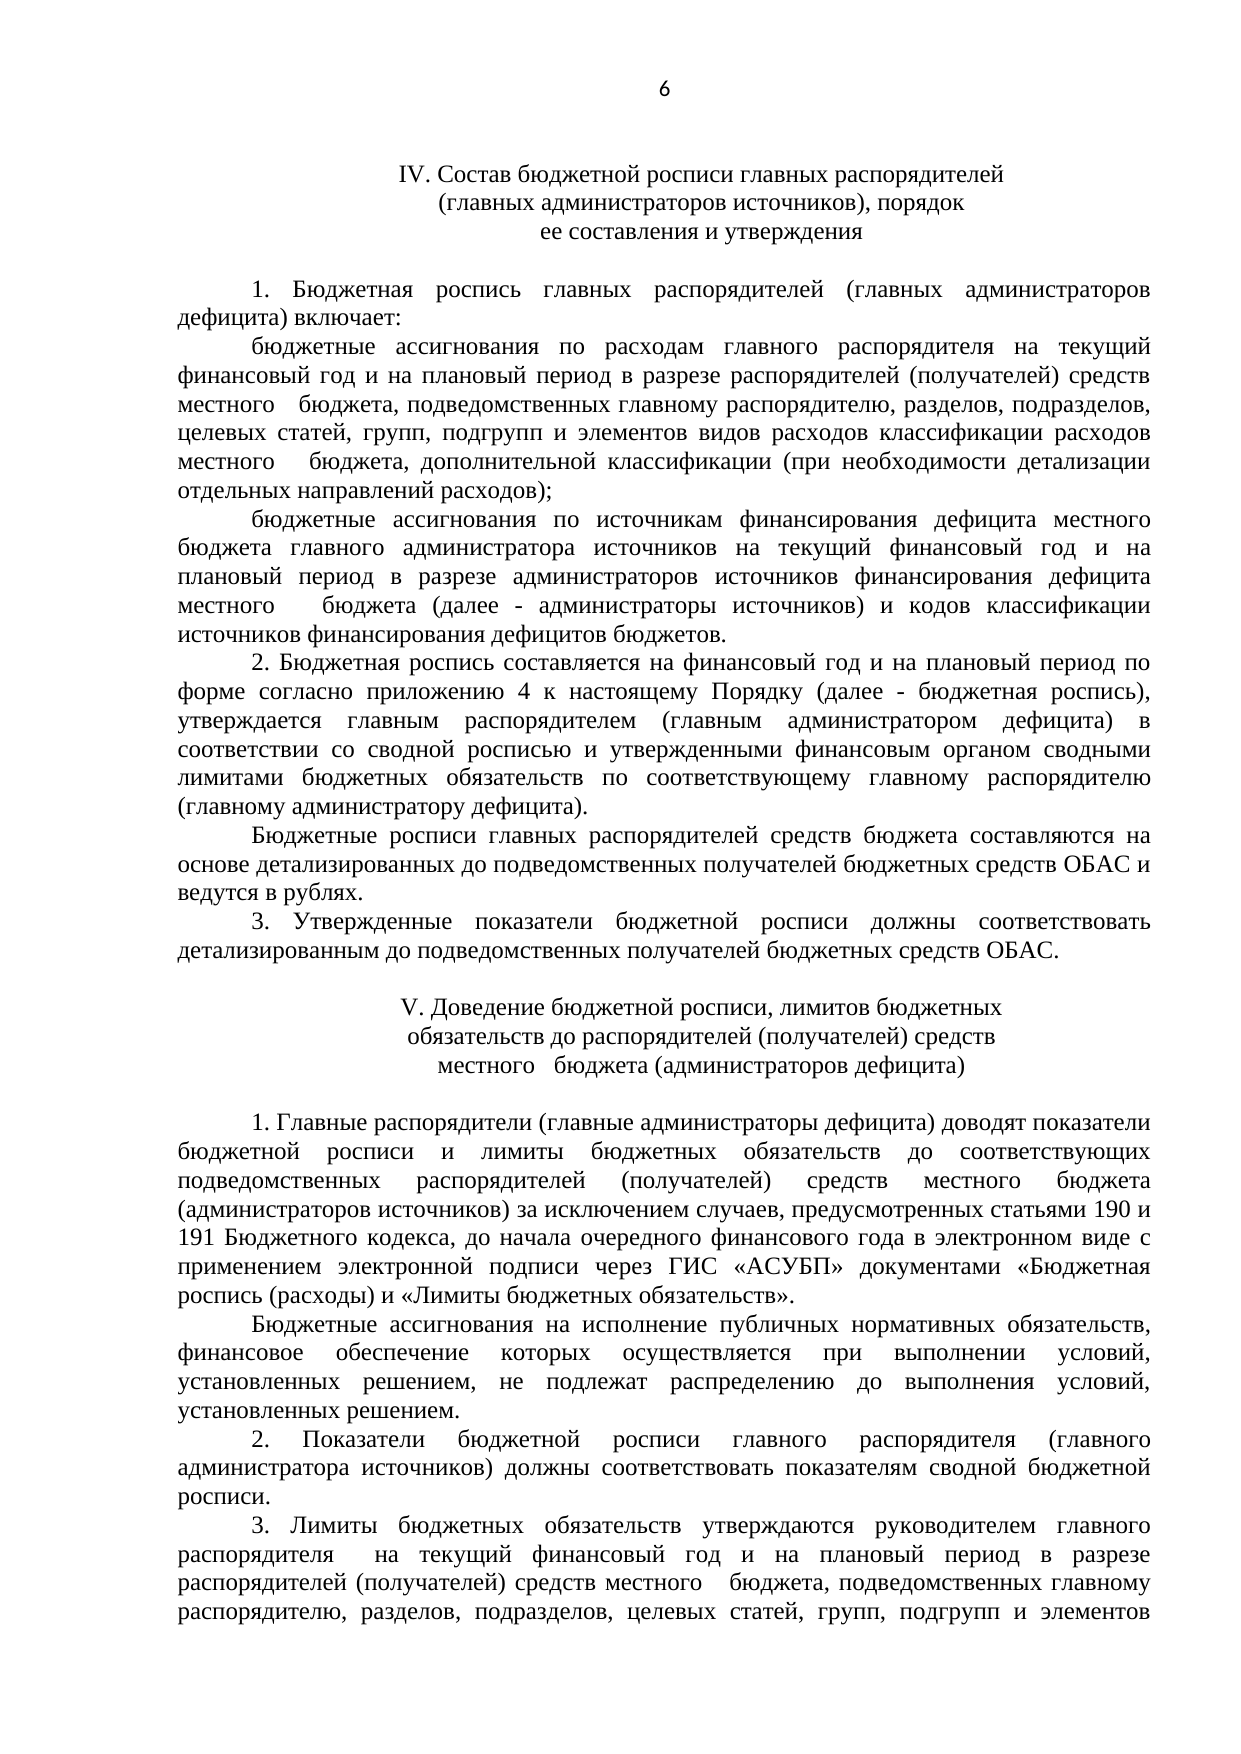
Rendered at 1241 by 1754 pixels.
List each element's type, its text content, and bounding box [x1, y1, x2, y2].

text бюджетные ассигнования по расходам главного распорядителя на текущий финансовый год и на плановый период в разрезе распорядителей (получателей) средств местного бюджета, подведомственных главному распорядителю, разделов, подразделов, целевых статей, групп, подгрупп и элементов видов расходов классификации расходов местного бюджета, дополнительной классификации (при необходимости детализации отдельных направлений расходов); [177, 331, 1152, 504]
text Бюджетные ассигнования на исполнение публичных нормативных обязательств, финансовое обеспечение которых осуществляется при выполнении условий, установленных решением, не подлежат распределению до выполнения условий, установленных решением. [177, 1309, 1152, 1424]
text Бюджетные росписи главных распорядителей средств бюджета составляются на основе детализированных до подведомственных получателей бюджетных средств ОБАС и ведутся в рублях. [177, 820, 1152, 906]
text 2. Бюджетная роспись составляется на финансовый год и на плановый период по форме согласно приложению 4 к настоящему Порядку (далее - бюджетная роспись), утверждается главным распорядителем (главным администратором дефицита) в соответствии со сводной росписью и утвержденными финансовым органом сводными лимитами бюджетных обязательств по соответствующему главному распорядителю (главному администратору дефицита). [177, 647, 1152, 820]
text бюджетные ассигнования по источникам финансирования дефицита местного бюджета главного администратора источников на текущий финансовый год и на плановый период в разрезе администраторов источников финансирования дефицита местного бюджета (далее - администраторы источников) и кодов классификации источников финансирования дефицитов бюджетов. [177, 504, 1152, 647]
text ее составления и утверждения [177, 216, 1152, 245]
text V. Доведение бюджетной росписи, лимитов бюджетных [177, 992, 1152, 1021]
text обязательств до распорядителей (получателей) средств [177, 1021, 1152, 1050]
text 1. Главные распорядители (главные администраторы дефицита) доводят показатели бюджетной росписи и лимиты бюджетных обязательств до соответствующих подведомственных распорядителей (получателей) средств местного бюджета (администраторов источников) за исключением случаев, предусмотренных статьями 190 и 191 Бюджетного кодекса, до начала очередного финансового года в электронном виде с применением электронной подписи через ГИС «АСУБП» документами «Бюджетная роспись (расходы) и «Лимиты бюджетных обязательств». [177, 1107, 1152, 1309]
text 1. Бюджетная роспись главных распорядителей (главных администраторов дефицита) включает: [177, 274, 1152, 331]
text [177, 1510, 1152, 1625]
text 2. Показатели бюджетной росписи главного распорядителя (главного администратора источников) должны соответствовать показателям сводной бюджетной росписи. [177, 1424, 1152, 1510]
text местного бюджета (администраторов дефицита) [177, 1050, 1152, 1079]
text (главных администраторов источников), порядок [177, 187, 1152, 216]
text 3. Утвержденные показатели бюджетной росписи должны соответствовать детализированным до подведомственных получателей бюджетных средств ОБАС. [177, 906, 1152, 964]
text IV. Состав бюджетной росписи главных распорядителей [177, 159, 1152, 187]
